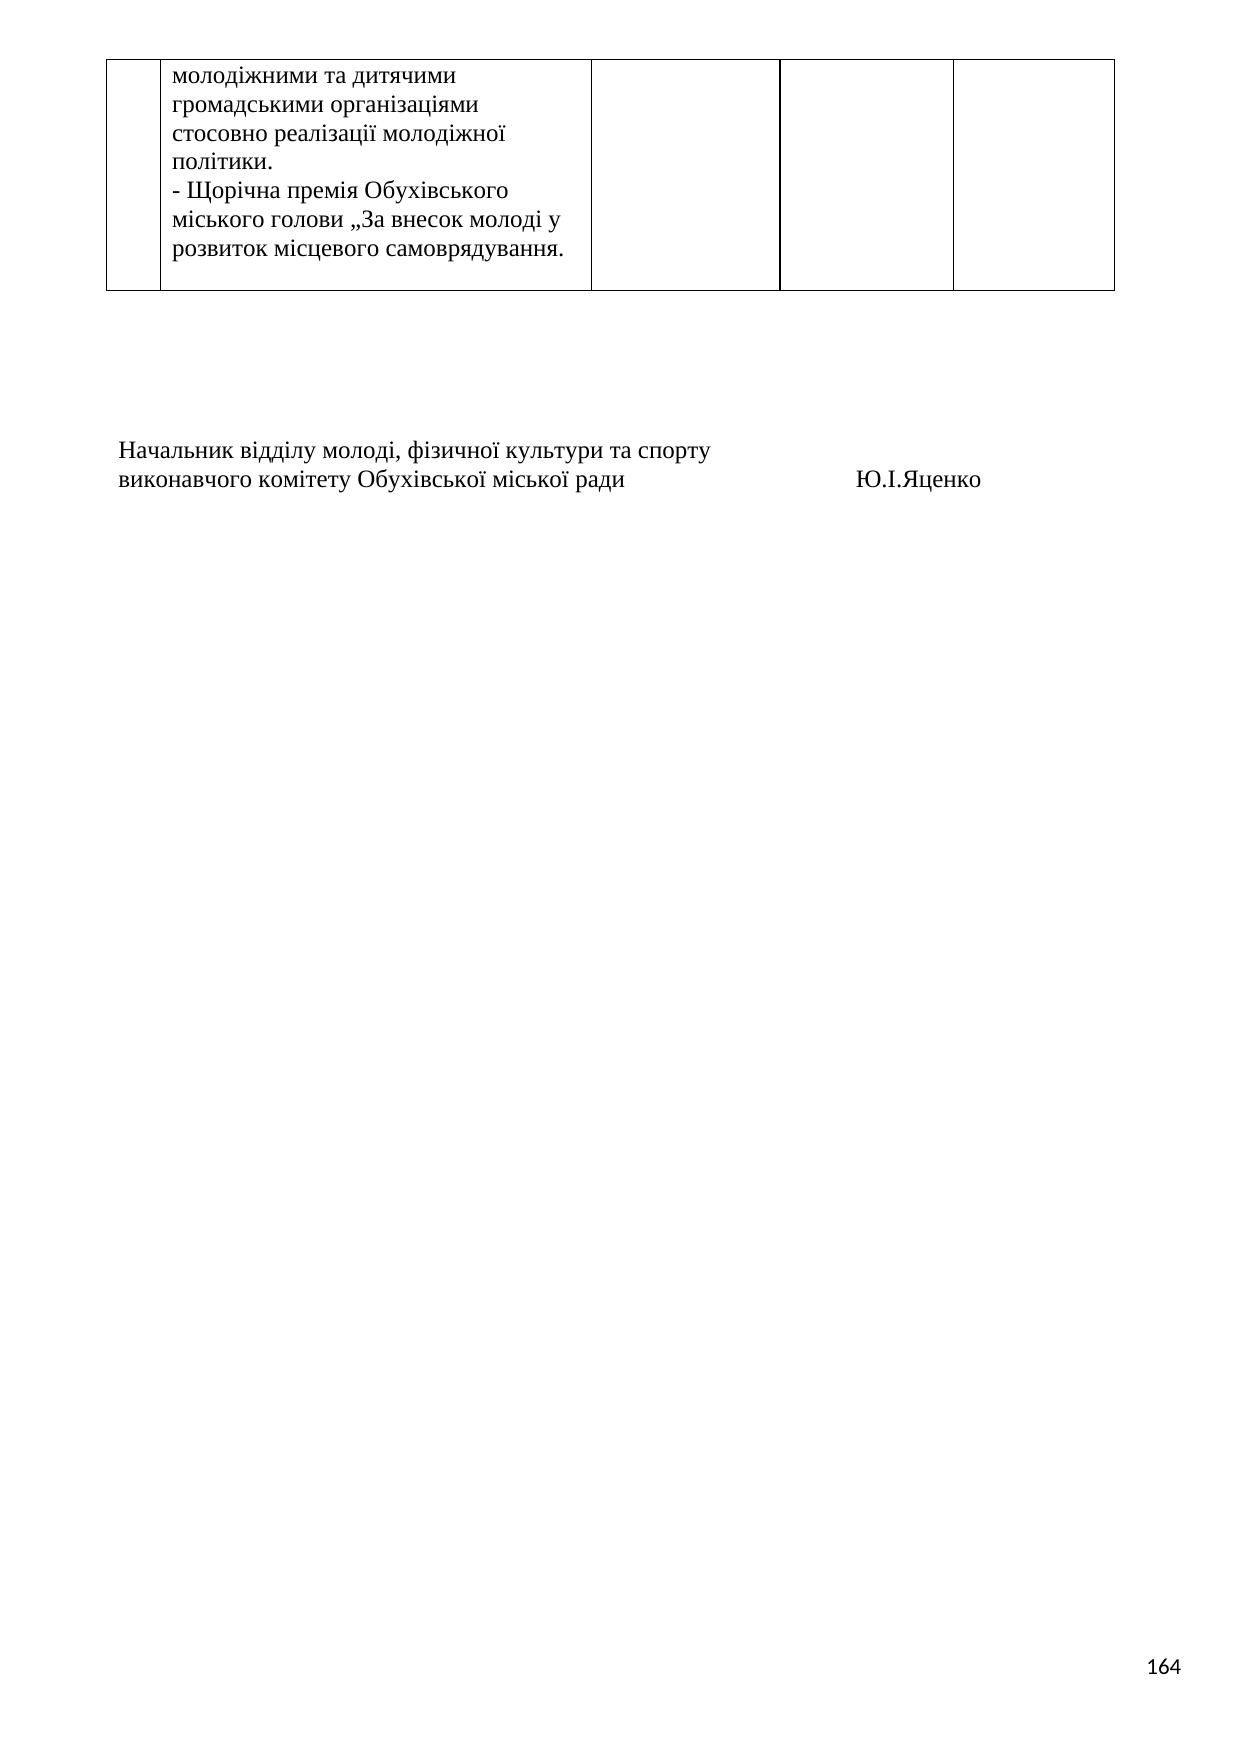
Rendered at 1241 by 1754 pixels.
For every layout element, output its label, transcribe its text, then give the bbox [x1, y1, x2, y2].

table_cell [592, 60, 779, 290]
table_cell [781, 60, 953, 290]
text Начальник відділу молоді, фізичної культури та спорту [118, 435, 1181, 464]
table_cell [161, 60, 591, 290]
text виконавчого комітету Обухівської міської ради Ю.І.Яценко [118, 464, 1181, 492]
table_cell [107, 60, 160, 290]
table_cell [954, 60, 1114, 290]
